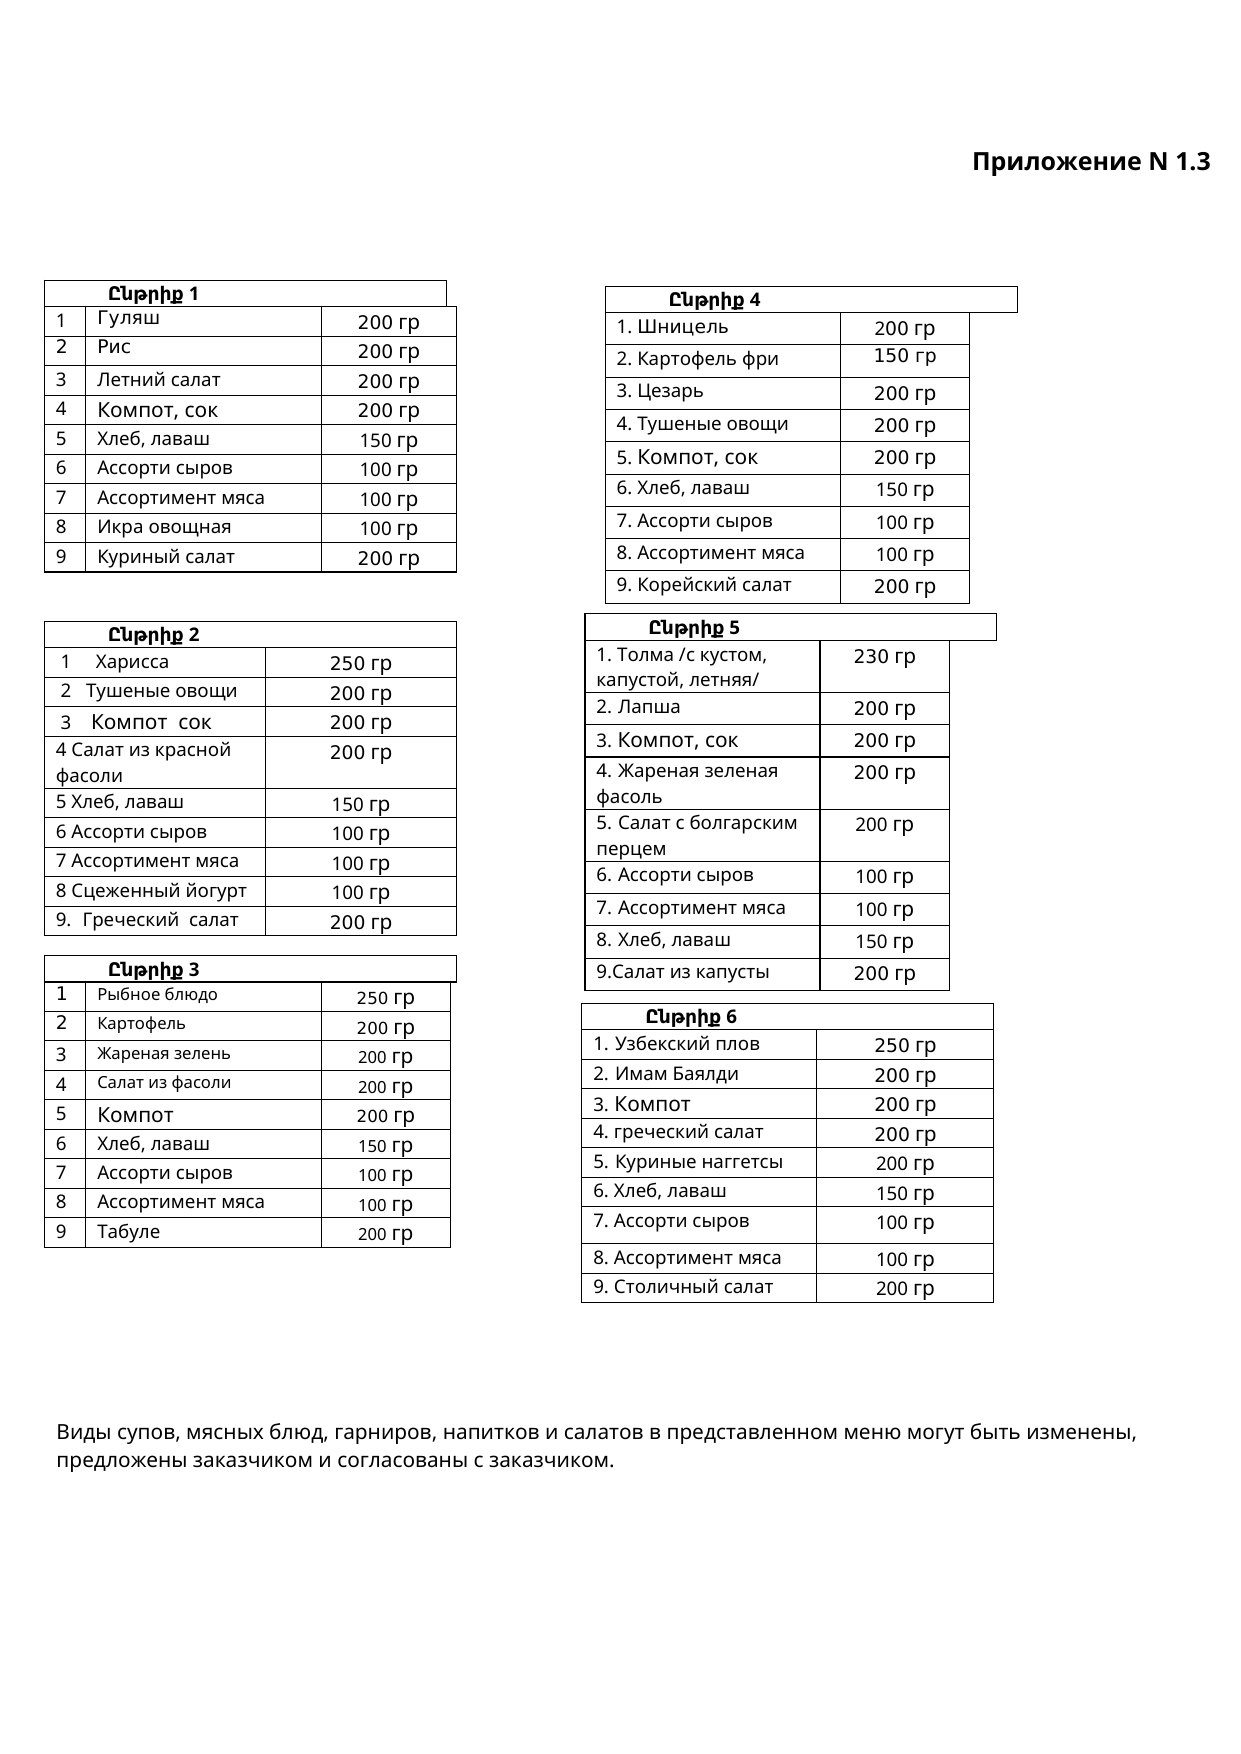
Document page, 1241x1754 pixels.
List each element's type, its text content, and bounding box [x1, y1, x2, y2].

table_cell 9. Столичный салат [582, 1274, 816, 1302]
table_cell 200 гр [322, 1071, 450, 1099]
table_cell Куриный салат [86, 543, 321, 571]
table_cell 150 гр [322, 425, 456, 453]
table_cell 200 гр [817, 1089, 993, 1118]
table_cell 5. Салат с болгарским перцем [586, 810, 819, 861]
table_cell 200 гр [322, 307, 456, 336]
table_cell 3 [45, 1041, 85, 1070]
table_cell Икра овощная [86, 514, 321, 542]
table_cell 4. греческий салат [582, 1119, 816, 1147]
table_cell 100 гр [322, 1159, 450, 1188]
table_cell 7. Ассорти сыров [582, 1207, 816, 1243]
table_cell Гуляш [86, 307, 321, 336]
table_cell 250 гр [817, 1030, 993, 1059]
table_cell 9.Салат из капусты [586, 959, 819, 990]
table_cell 230 гр [821, 641, 949, 692]
table_cell 9. Греческий салат [45, 907, 265, 935]
table_cell 100 гр [322, 1189, 450, 1217]
table_cell 9. Корейский салат [606, 571, 840, 603]
table_cell 8 [45, 514, 85, 542]
table_header Ընթրիք 1 [45, 281, 446, 306]
text Виды супов, мясных блюд, гарниров, напитков и салатов в представленном меню могут быть изменены, предложены заказчиком и согласованы с заказчиком. [56, 1417, 1211, 1474]
table_cell 1. Шницель [606, 313, 840, 344]
table_cell 7. Ассортимент мяса [586, 894, 819, 925]
table_cell 5. Компот, сок [606, 442, 840, 473]
table_cell 200 гр [841, 442, 969, 473]
table_cell 200 гр [817, 1148, 993, 1177]
table_cell 150 гр [841, 345, 969, 377]
table_cell 250 гр [322, 983, 450, 1011]
table_cell 4. Жареная зеленая фасоль [586, 758, 819, 808]
table_cell 150 гр [266, 789, 456, 817]
table_cell 6 [45, 1130, 85, 1158]
table_cell 6. Ассорти сыров [586, 862, 819, 893]
table_cell 200 гр [841, 378, 969, 409]
table_cell 4 [45, 1071, 85, 1099]
table_cell 200 гр [322, 1100, 450, 1129]
table_cell Компот [86, 1100, 321, 1129]
table_cell 100 гр [841, 507, 969, 538]
table_cell 5 [45, 425, 85, 453]
table_cell 2. Имам Баялди [582, 1060, 816, 1088]
table_cell 200 гр [841, 410, 969, 441]
table_cell 8. Ассортимент мяса [582, 1244, 816, 1272]
table_cell Салат из фасоли [86, 1071, 321, 1099]
table_cell 5. Куриные наггетсы [582, 1148, 816, 1177]
table_cell 100 гр [817, 1244, 993, 1272]
table_cell 200 гр [322, 396, 456, 424]
table_cell 200 гр [322, 1218, 450, 1247]
table_cell 200 гр [821, 758, 949, 808]
table_cell 100 гр [817, 1207, 993, 1243]
table_cell 1 [45, 983, 85, 1011]
table_cell 200 гр [322, 1012, 450, 1040]
table_cell 6. Хлеб, лаваш [582, 1178, 816, 1206]
table_cell 100 гр [821, 894, 949, 925]
table_cell 200 гр [821, 693, 949, 724]
table_cell Табуле [86, 1218, 321, 1247]
table_cell 8 [45, 1189, 85, 1217]
table_cell 9 [45, 543, 85, 571]
table_cell 3. Компот [582, 1089, 816, 1118]
table_cell 100 гр [821, 862, 949, 893]
table_cell 9 [45, 1218, 85, 1247]
table_cell 200 гр [841, 313, 969, 344]
table_cell 8. Ассортимент мяса [606, 539, 840, 570]
table_cell 200 гр [322, 337, 456, 365]
table_cell Картофель [86, 1012, 321, 1040]
table_cell 1 [45, 307, 85, 336]
table_cell 100 гр [322, 455, 456, 483]
table_cell Рыбное блюдо [86, 983, 321, 1011]
table_cell 6 Ассорти сыров [45, 818, 265, 847]
table_cell 1. Толма /с кустом, капустой, летняя/ [586, 641, 819, 692]
table_cell Рис [86, 337, 321, 365]
table_cell 150 гр [322, 1130, 450, 1158]
table_cell 200 гр [266, 707, 456, 736]
table_cell 7 Ассортимент мяса [45, 848, 265, 876]
table_header Ընթրիք 5 [586, 614, 996, 640]
table_cell 6. Хлеб, лаваш [606, 475, 840, 506]
table_cell 4 [45, 396, 85, 424]
table_cell Ассортимент мяса [86, 1189, 321, 1217]
table_header Ընթրիք 2 [45, 622, 456, 647]
table_cell 8 Сцеженный йогурт [45, 877, 265, 906]
table_cell 100 гр [322, 484, 456, 512]
table_cell 200 гр [817, 1119, 993, 1147]
table_header Ընթրիք 4 [606, 287, 1017, 312]
table_cell 3 Компот сок [45, 707, 265, 736]
table_cell 200 гр [266, 678, 456, 706]
table_cell 200 гр [322, 366, 456, 394]
table_cell Ассортимент мяса [86, 484, 321, 512]
table_cell 2 [45, 337, 85, 365]
table_cell 200 гр [821, 725, 949, 756]
table_cell 150 гр [841, 475, 969, 506]
table_cell 200 гр [322, 1041, 450, 1070]
text Приложение N 1.3 [56, 143, 1211, 177]
table_header Ընթրիք 6 [582, 1004, 993, 1029]
table_cell Хлеб, лаваш [86, 425, 321, 453]
table_cell 200 гр [817, 1274, 993, 1302]
table_cell 2 Тушеные овощи [45, 678, 265, 706]
table_cell 4 Салат из красной фасоли [45, 737, 265, 788]
table_cell Хлеб, лаваш [86, 1130, 321, 1158]
table_cell 8. Хлеб, лаваш [586, 926, 819, 957]
table_cell Жареная зелень [86, 1041, 321, 1070]
table_cell Летний салат [86, 366, 321, 394]
table_cell 6 [45, 455, 85, 483]
table_cell 100 гр [266, 818, 456, 847]
table_cell 3 [45, 366, 85, 394]
table_cell 100 гр [266, 848, 456, 876]
table_cell 200 гр [821, 810, 949, 861]
table_cell 100 гр [841, 539, 969, 570]
table_cell 2. Картофель фри [606, 345, 840, 377]
table_cell 3. Цезарь [606, 378, 840, 409]
table_cell 200 гр [322, 543, 456, 571]
table_cell 200 гр [841, 571, 969, 603]
table_cell 1 Харисса [45, 648, 265, 677]
table_cell 2 [45, 1012, 85, 1040]
table_cell 250 гр [266, 648, 456, 677]
table_cell 100 гр [266, 877, 456, 906]
table_cell 3. Компот, сок [586, 725, 819, 756]
table_cell 2. Лапша [586, 693, 819, 724]
table_cell 200 гр [817, 1060, 993, 1088]
table_cell Ассорти сыров [86, 455, 321, 483]
table_cell 150 гр [817, 1178, 993, 1206]
table_cell 1. Узбекский плов [582, 1030, 816, 1059]
table_cell 5 [45, 1100, 85, 1129]
table_cell 200 гр [266, 737, 456, 788]
table_cell 200 гр [266, 907, 456, 935]
table_cell 150 гр [821, 926, 949, 957]
table_cell 100 гр [322, 514, 456, 542]
table_cell 4. Тушеные овощи [606, 410, 840, 441]
table_header Ընթրիք 3 [45, 956, 456, 981]
table_cell Ассорти сыров [86, 1159, 321, 1188]
table_cell Компот, сок [86, 396, 321, 424]
table_cell 5 Хлеб, лаваш [45, 789, 265, 817]
table_cell 7 [45, 1159, 85, 1188]
table_cell 7. Ассорти сыров [606, 507, 840, 538]
table_cell 7 [45, 484, 85, 512]
table_cell 200 гр [821, 959, 949, 990]
